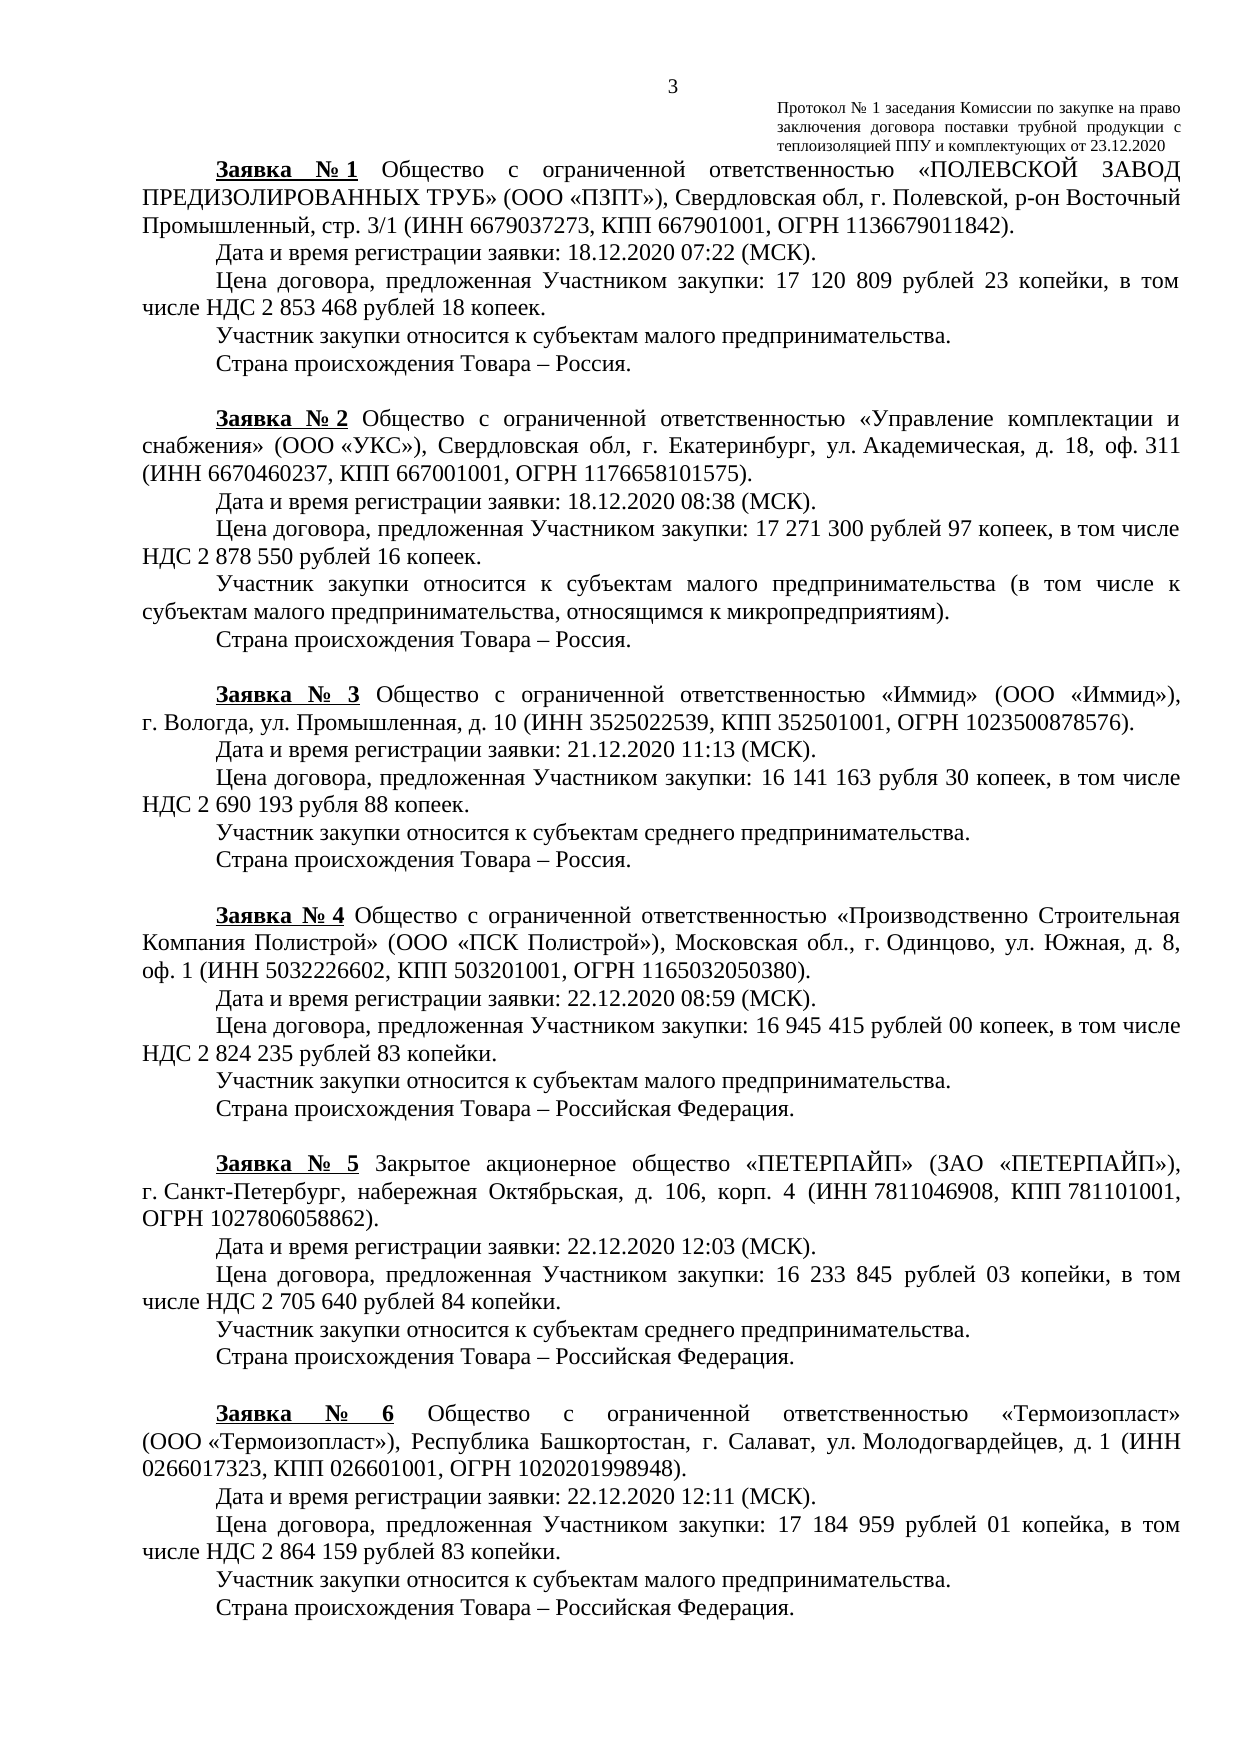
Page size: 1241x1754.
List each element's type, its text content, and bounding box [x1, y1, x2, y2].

text Участник закупки относится к субъектам малого предпринимательства (в том числе к субъектам малого предпринимательства, относящимся к микропредприятиям). [142, 569, 1181, 625]
text Дата и время регистрации заявки: 21.12.2020 11:13 (МСК). [142, 735, 1181, 763]
text Страна происхождения Товара – Российская Федерация. [142, 1342, 1181, 1370]
text Участник закупки относится к субъектам малого предпринимательства. [142, 1066, 1181, 1094]
subtitle Заявка № 6 Общество с ограниченной ответственностью «Термоизопласт» (ООО «Термоизопласт»), Республика Башкортостан, г. Салават, ул. Молодогвардейцев, д. 1 (ИНН 0266017323, КПП 026601001, ОГРН 1020201998948). [142, 1399, 1181, 1482]
subtitle Заявка № 3 Общество с ограниченной ответственностью «Иммид» (ООО «Иммид»), г. Вологда, ул. Промышленная, д. 10 (ИНН 3525022539, КПП 352501001, ОГРН 1023500878576). [142, 680, 1181, 735]
text Цена договора, предложенная Участником закупки: 17 271 300 рублей 97 копеек, в том числе НДС 2 878 550 рублей 16 копеек. [142, 514, 1181, 569]
text Цена договора, предложенная Участником закупки: 16 233 845 рублей 03 копейки, в том числе НДС 2 705 640 рублей 84 копейки. [142, 1259, 1181, 1315]
text Цена договора, предложенная Участником закупки: 16 945 415 рублей 00 копеек, в том числе НДС 2 824 235 рублей 83 копейки. [142, 1011, 1181, 1066]
text Дата и время регистрации заявки: 18.12.2020 07:22 (МСК). [142, 238, 1181, 266]
text Страна происхождения Товара – Россия. [142, 625, 1181, 652]
text Дата и время регистрации заявки: 22.12.2020 08:59 (МСК). [142, 983, 1181, 1011]
text Участник закупки относится к субъектам среднего предпринимательства. [142, 818, 1181, 846]
text Страна происхождения Товара – Российская Федерация. [142, 1592, 1181, 1620]
subtitle Заявка № 4 Общество с ограниченной ответственностью «Производственно Строительная Компания Полистрой» (ООО «ПСК Полистрой»), Московская обл., г. Одинцово, ул. Южная, д. 8, оф. 1 (ИНН 5032226602, КПП 503201001, ОГРН 1165032050380). [142, 901, 1181, 983]
text Страна происхождения Товара – Российская Федерация. [142, 1094, 1181, 1122]
subtitle Заявка № 1 Общество с ограниченной ответственностью «ПОЛЕВСКОЙ ЗАВОД ПРЕДИЗОЛИРОВАННЫХ ТРУБ» (ООО «ПЗПТ»), Свердловская обл, г. Полевской, р-он Восточный Промышленный, стр. 3/1 (ИНН 6679037273, КПП 667901001, ОГРН 1136679011842). [142, 155, 1181, 238]
text Страна происхождения Товара – Россия. [142, 349, 1181, 376]
text Участник закупки относится к субъектам малого предпринимательства. [142, 1565, 1181, 1592]
subtitle Заявка № 2 Общество с ограниченной ответственностью «Управление комплектации и снабжения» (ООО «УКС»), Свердловская обл, г. Екатеринбург, ул. Академическая, д. 18, оф. 311 (ИНН 6670460237, КПП 667001001, ОГРН 1176658101575). [142, 404, 1181, 487]
text Страна происхождения Товара – Россия. [142, 846, 1181, 873]
text Участник закупки относится к субъектам среднего предпринимательства. [142, 1315, 1181, 1342]
text Цена договора, предложенная Участником закупки: 17 184 959 рублей 01 копейка, в том числе НДС 2 864 159 рублей 83 копейки. [142, 1510, 1181, 1565]
text Цена договора, предложенная Участником закупки: 17 120 809 рублей 23 копейки, в том числе НДС 2 853 468 рублей 18 копеек. [142, 266, 1181, 321]
subtitle Заявка № 5 Закрытое акционерное общество «ПЕТЕРПАЙП» (ЗАО «ПЕТЕРПАЙП»), г. Санкт-Петербург, набережная Октябрьская, д. 106, корп. 4 (ИНН 7811046908, КПП 781101001, ОГРН 1027806058862). [142, 1149, 1181, 1232]
text Дата и время регистрации заявки: 18.12.2020 08:38 (МСК). [142, 487, 1181, 514]
text Дата и время регистрации заявки: 22.12.2020 12:11 (МСК). [142, 1482, 1181, 1510]
text Цена договора, предложенная Участником закупки: 16 141 163 рубля 30 копеек, в том числе НДС 2 690 193 рубля 88 копеек. [142, 763, 1181, 818]
text Участник закупки относится к субъектам малого предпринимательства. [142, 321, 1181, 349]
text Дата и время регистрации заявки: 22.12.2020 12:03 (МСК). [142, 1232, 1181, 1259]
